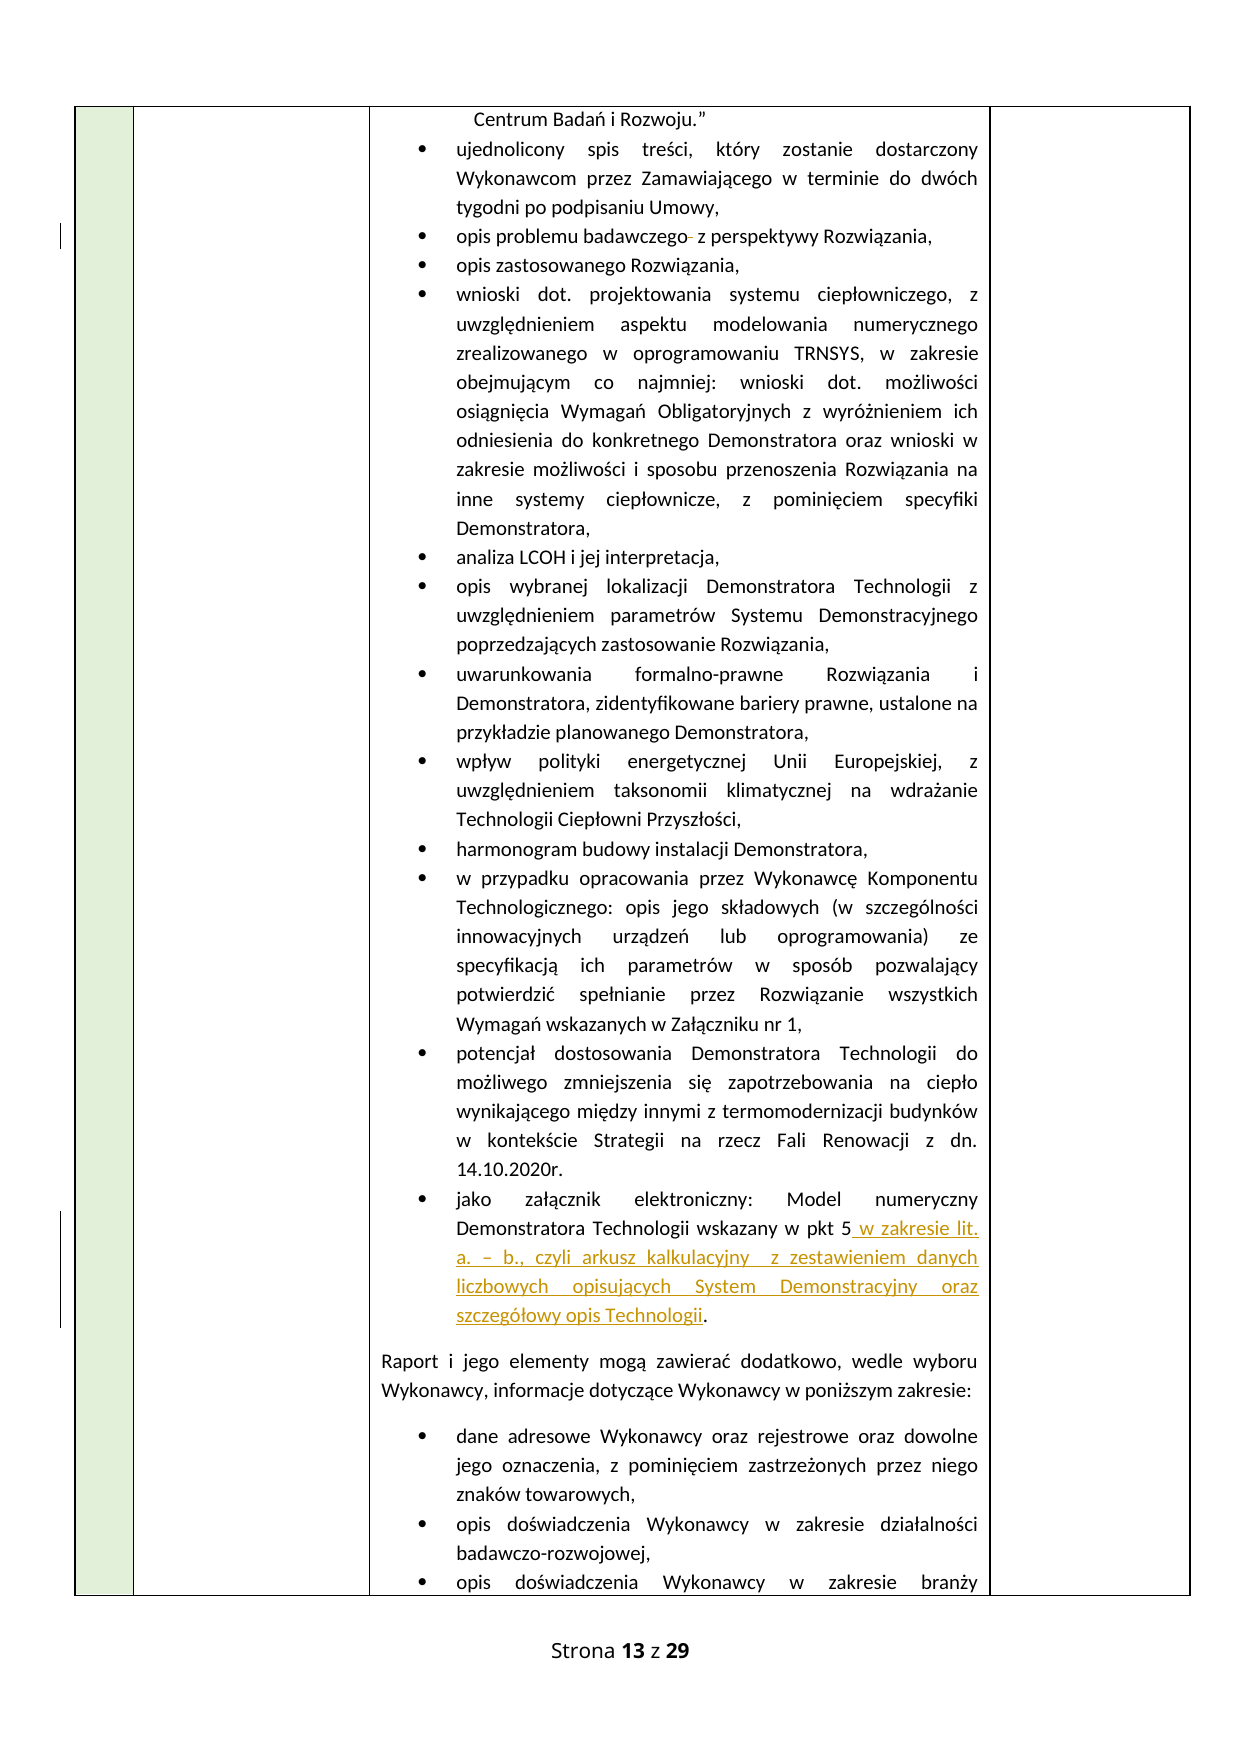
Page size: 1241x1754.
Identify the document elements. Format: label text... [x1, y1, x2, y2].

table_cell 6. [76, 107, 133, 1594]
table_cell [991, 107, 1189, 1594]
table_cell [134, 107, 369, 1594]
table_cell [370, 107, 989, 1594]
